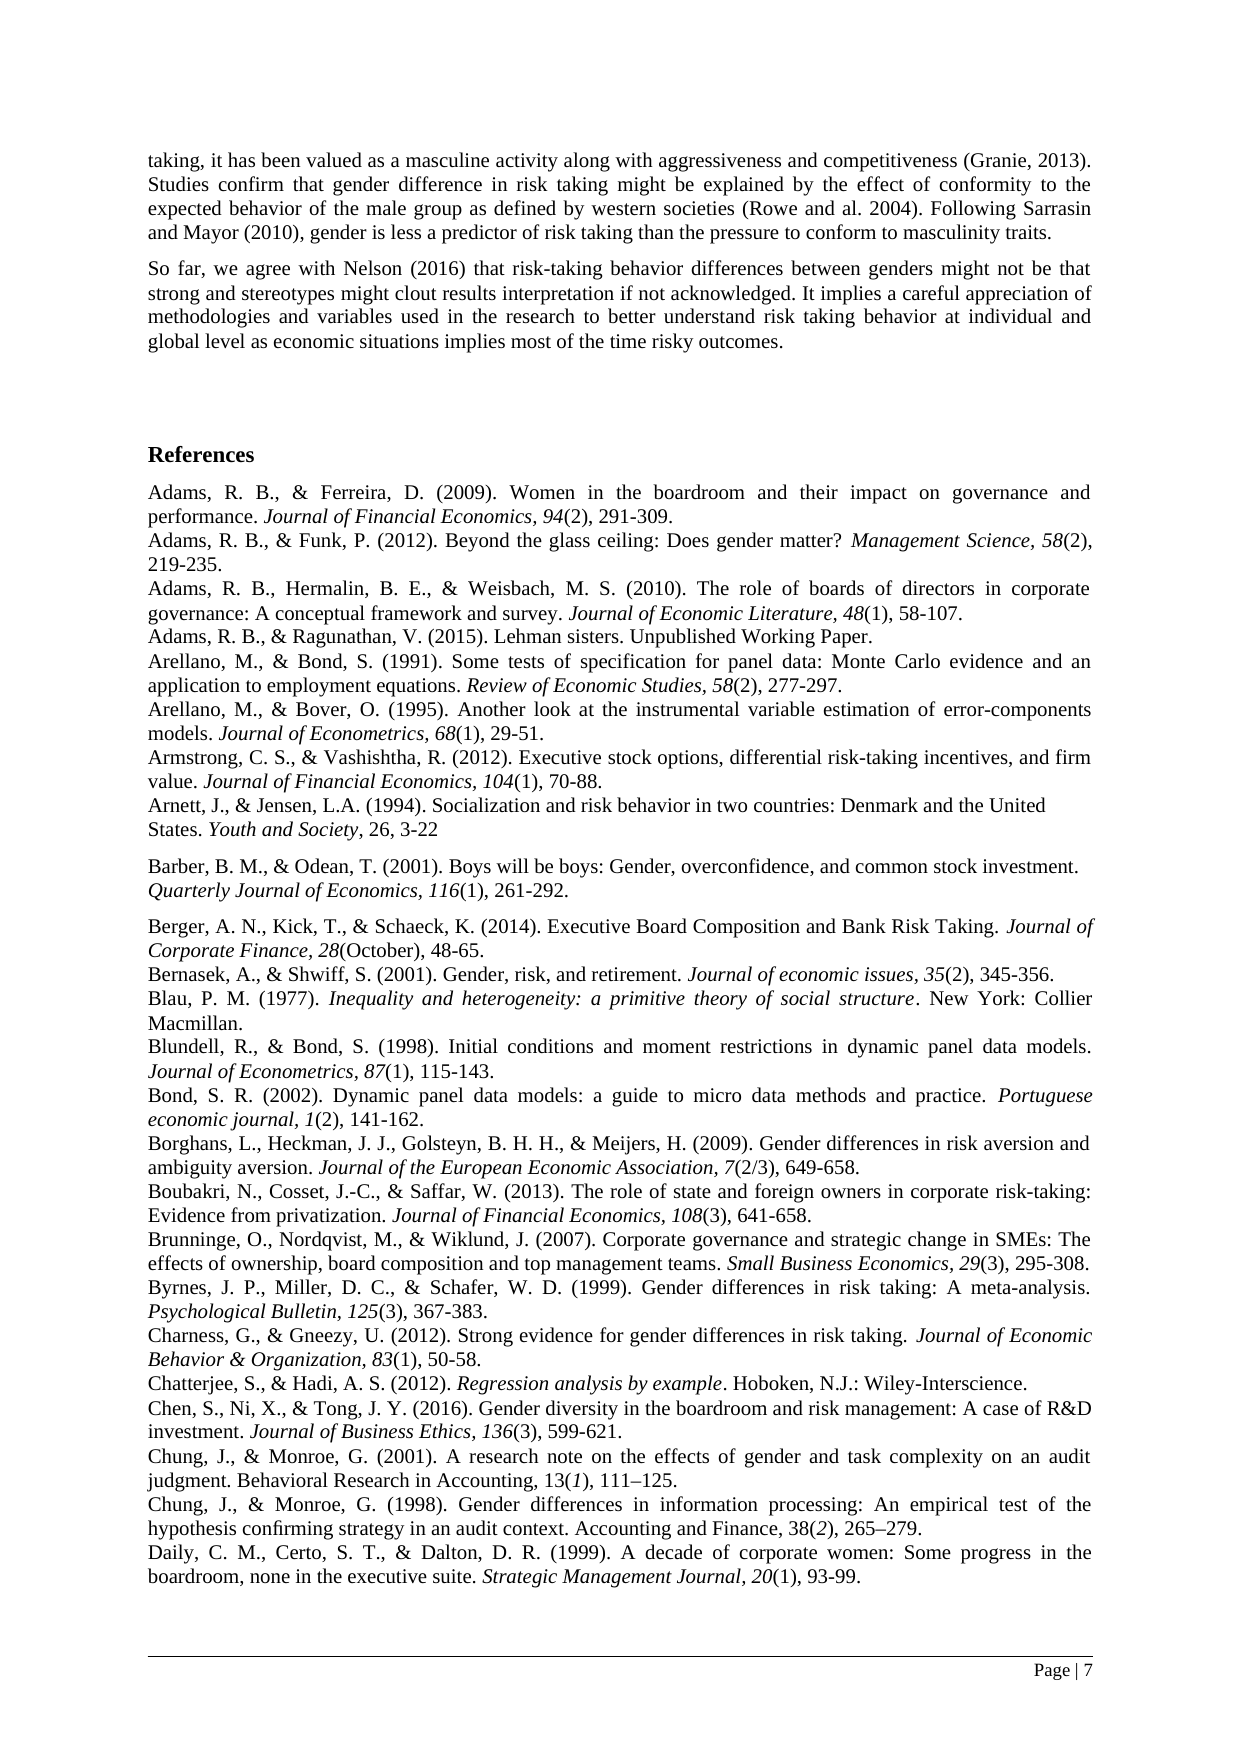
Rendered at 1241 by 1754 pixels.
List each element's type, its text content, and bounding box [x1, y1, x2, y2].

text Arellano, M., & Bond, S. (1991). Some tests of specification for panel data: Monte Carlo evidence and an application to employment equations. Review of Economic Studies, 58(2), 277-297. [148, 648, 1093, 697]
text Adams, R. B., & Ferreira, D. (2009). Women in the boardroom and their impact on governance and performance. Journal of Financial Economics, 94(2), 291-309. [148, 480, 1093, 528]
text Charness, G., & Gneezy, U. (2012). Strong evidence for gender differences in risk taking. Journal of Economic Behavior & Organization, 83(1), 50-58. [148, 1323, 1093, 1371]
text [148, 148, 1093, 244]
text Borghans, L., Heckman, J. J., Golsteyn, B. H. H., & Meijers, H. (2009). Gender differences in risk aversion and ambiguity aversion. Journal of the European Economic Association, 7(2/3), 649-658. [148, 1131, 1093, 1179]
text Daily, C. M., Certo, S. T., & Dalton, D. R. (1999). A decade of corporate women: Some progress in the boardroom, none in the executive suite. Strategic Management Journal, 20(1), 93-99. [148, 1540, 1093, 1588]
text Boubakri, N., Cosset, J.-C., & Saffar, W. (2013). The role of state and foreign owners in corporate risk-taking: Evidence from privatization. Journal of Financial Economics, 108(3), 641-658. [148, 1179, 1093, 1227]
text Chung, J., & Monroe, G. (2001). A research note on the effects of gender and task complexity on an audit judgment. Behavioral Research in Accounting, 13(1), 111–125. [148, 1443, 1093, 1492]
text Bond, S. R. (2002). Dynamic panel data models: a guide to micro data methods and practice. Portuguese economic journal, 1(2), 141-162. [148, 1083, 1093, 1131]
text Armstrong, C. S., & Vashishtha, R. (2012). Executive stock options, differential risk-taking incentives, and firm value. Journal of Financial Economics, 104(1), 70-88. [148, 745, 1093, 793]
text Arnett, J., & Jensen, L.A. (1994). Socialization and risk behavior in two countries: Denmark and the United States. Youth and Society, 26, 3-22 [148, 793, 1093, 841]
text Adams, R. B., Hermalin, B. E., & Weisbach, M. S. (2010). The role of boards of directors in corporate governance: A conceptual framework and survey. Journal of Economic Literature, 48(1), 58-107. [148, 576, 1093, 624]
text Berger, A. N., Kick, T., & Schaeck, K. (2014). Executive Board Composition and Bank Risk Taking. Journal of Corporate Finance, 28(October), 48-65. [148, 914, 1093, 962]
text Adams, R. B., & Funk, P. (2012). Beyond the glass ceiling: Does gender matter? Management Science, 58(2), 219-235. [148, 528, 1093, 576]
text Arellano, M., & Bover, O. (1995). Another look at the instrumental variable estimation of error-components models. Journal of Econometrics, 68(1), 29-51. [148, 697, 1093, 745]
text Bernasek, A., & Shwiff, S. (2001). Gender, risk, and retirement. Journal of economic issues, 35(2), 345-356. [148, 962, 1093, 986]
text So far, we agree with Nelson (2016) that risk-taking behavior differences between genders might not be that strong and stereotypes might clout results interpretation if not acknowledged. It implies a careful appreciation of methodologies and variables used in the research to better understand risk taking behavior at individual and global level as economic situations implies most of the time risky outcomes. [148, 256, 1093, 353]
text Chung, J., & Monroe, G. (1998). Gender differences in information processing: An empirical test of the hypothesis conﬁrming strategy in an audit context. Accounting and Finance, 38(2), 265–279. [148, 1492, 1093, 1540]
text References [148, 441, 1093, 468]
text Byrnes, J. P., Miller, D. C., & Schafer, W. D. (1999). Gender differences in risk taking: A meta-analysis. Psychological Bulletin, 125(3), 367-383. [148, 1275, 1093, 1323]
text Chatterjee, S., & Hadi, A. S. (2012). Regression analysis by example. Hoboken, N.J.: Wiley-Interscience. [148, 1371, 1093, 1395]
text Barber, B. M., & Odean, T. (2001). Boys will be boys: Gender, overconfidence, and common stock investment. Quarterly Journal of Economics, 116(1), 261-292. [148, 853, 1093, 902]
text Chen, S., Ni, X., & Tong, J. Y. (2016). Gender diversity in the boardroom and risk management: A case of R&D investment. Journal of Business Ethics, 136(3), 599-621. [148, 1395, 1093, 1443]
text Blau, P. M. (1977). Inequality and heterogeneity: a primitive theory of social structure. New York: Collier Macmillan. [148, 986, 1093, 1034]
text Blundell, R., & Bond, S. (1998). Initial conditions and moment restrictions in dynamic panel data models. Journal of Econometrics, 87(1), 115-143. [148, 1034, 1093, 1083]
text Adams, R. B., & Ragunathan, V. (2015). Lehman sisters. Unpublished Working Paper. [148, 624, 1093, 648]
text Brunninge, O., Nordqvist, M., & Wiklund, J. (2007). Corporate governance and strategic change in SMEs: The effects of ownership, board composition and top management teams. Small Business Economics, 29(3), 295-308. [148, 1227, 1093, 1275]
